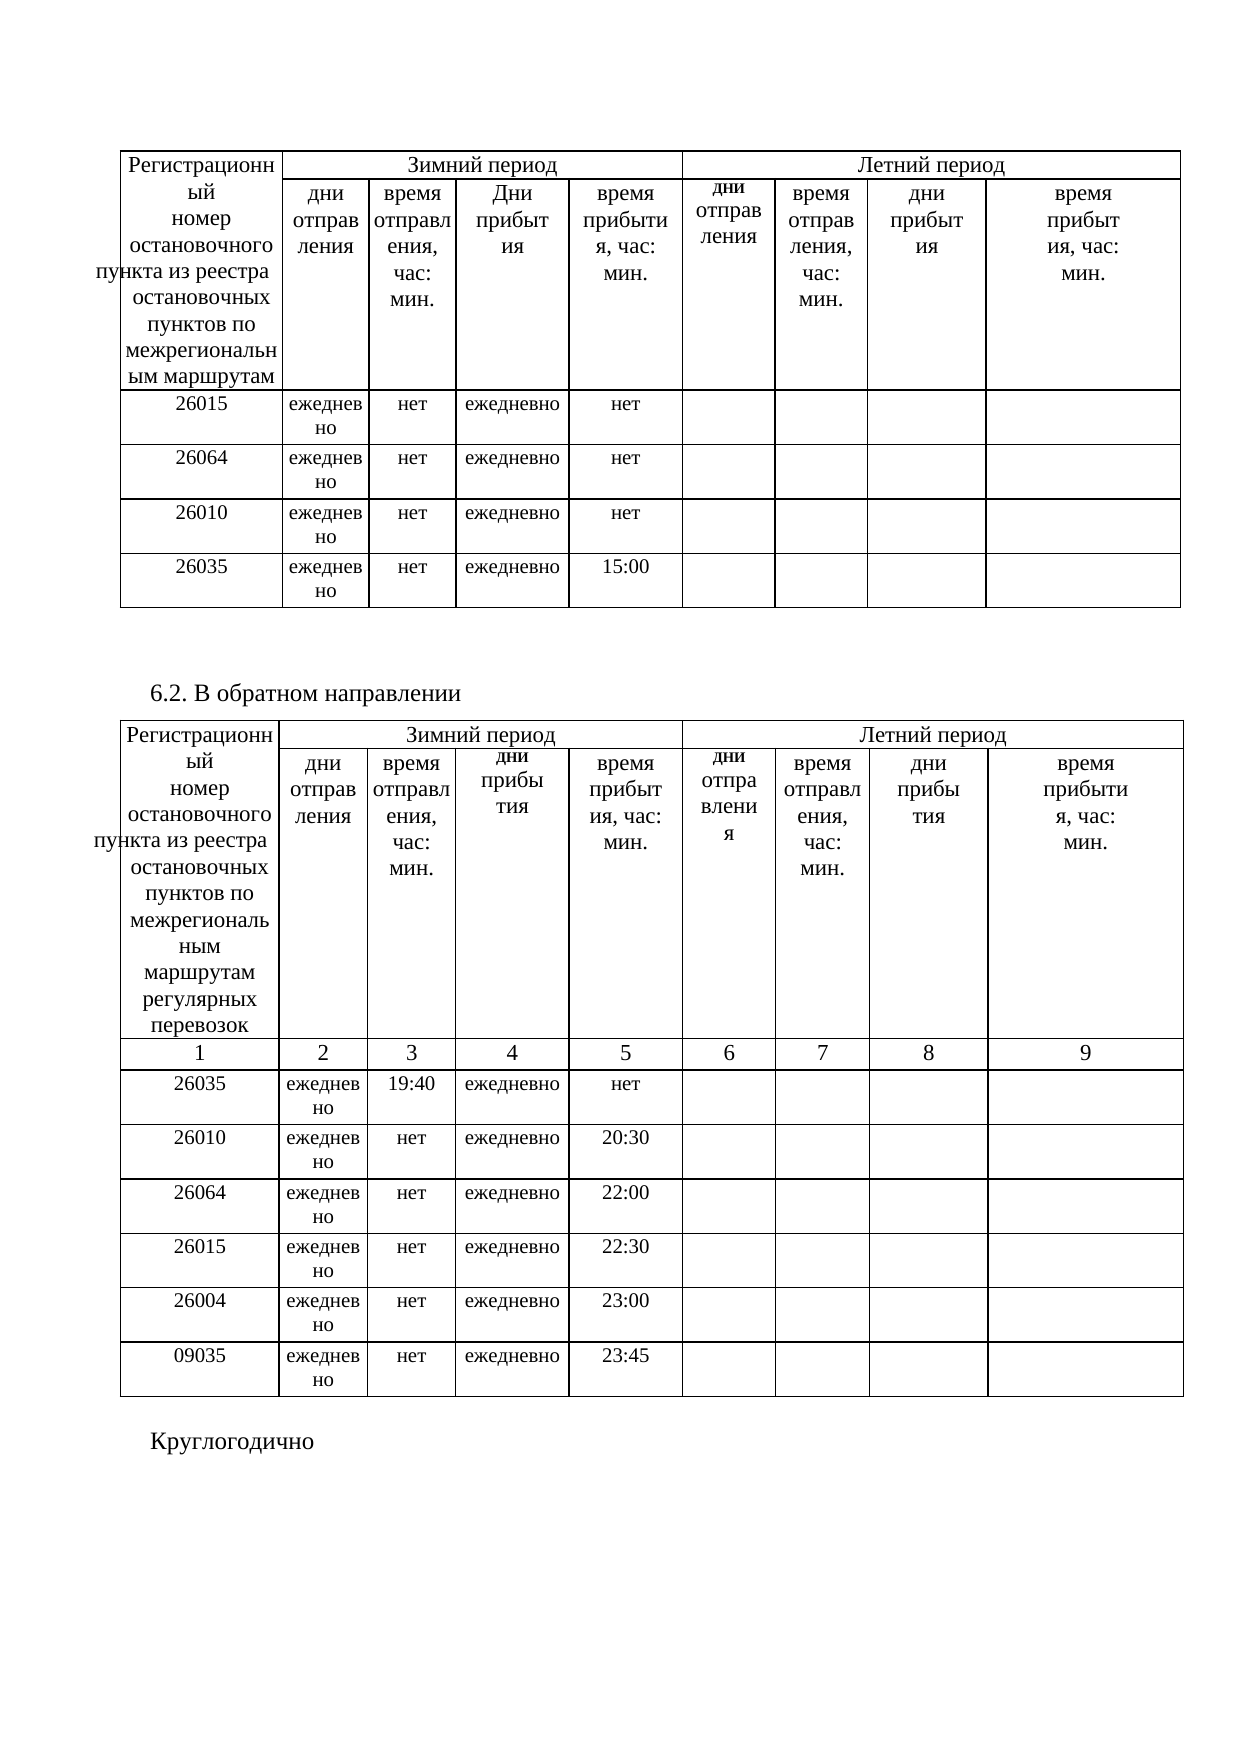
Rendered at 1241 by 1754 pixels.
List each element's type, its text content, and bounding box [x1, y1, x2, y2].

table_cell [870, 1288, 987, 1341]
table_cell [683, 1125, 775, 1178]
table_cell Дни прибыт ия [457, 180, 568, 389]
table_cell 23:45 [570, 1343, 682, 1396]
table_cell ежедневно [456, 1180, 568, 1232]
table_cell нет [570, 1071, 682, 1124]
table_cell нет [368, 1125, 455, 1178]
table_cell [989, 1180, 1183, 1232]
table_cell [683, 1288, 775, 1341]
table_cell [683, 554, 774, 607]
table_cell [683, 1071, 775, 1124]
table_cell ежедневно [456, 1343, 568, 1396]
table_cell [868, 554, 985, 607]
table_cell 23:00 [570, 1288, 682, 1341]
table_cell 26035 [121, 554, 282, 607]
table_cell дни прибы тия [870, 749, 987, 1037]
table_cell 26015 [121, 1234, 278, 1287]
text 6.2. В обратном направлении [150, 678, 1090, 707]
table_cell [989, 1288, 1183, 1341]
table_cell [776, 391, 867, 444]
table_cell [989, 1125, 1183, 1178]
text Круглогодично [150, 1426, 1090, 1454]
table_cell [776, 1071, 869, 1124]
table_cell 6 [683, 1039, 775, 1069]
table_cell [870, 1234, 987, 1287]
table_cell [776, 1288, 869, 1341]
table_cell ежедневно [283, 500, 368, 552]
table_cell 3 [368, 1039, 455, 1069]
table_cell 4 [456, 1039, 568, 1069]
table_cell время прибыт ия, час: мин. [570, 749, 682, 1037]
table_cell [683, 1234, 775, 1287]
table_cell 15:00 [570, 554, 682, 607]
table_cell 19:40 [368, 1071, 455, 1124]
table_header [121, 152, 282, 389]
table_cell ДНИ прибы тия [456, 749, 568, 1037]
table_cell 22:00 [570, 1180, 682, 1232]
table_cell дни прибыт ия [868, 180, 985, 389]
table_cell [870, 1071, 987, 1124]
table_cell [868, 500, 985, 552]
table_header Зимний период [280, 721, 682, 747]
table_cell 20:30 [570, 1125, 682, 1178]
table_cell время прибыти я, час: мин. [989, 749, 1183, 1037]
table_cell время отправл ения, час: мин. [370, 180, 455, 389]
table_cell [870, 1125, 987, 1178]
table_cell 22:30 [570, 1234, 682, 1287]
table_cell нет [368, 1343, 455, 1396]
table_cell ежедневно [280, 1180, 367, 1232]
table_cell [870, 1343, 987, 1396]
table_cell нет [370, 500, 455, 552]
table_cell 26015 [121, 391, 282, 444]
table_cell 9 [989, 1039, 1183, 1069]
table_cell 2 [280, 1039, 367, 1069]
table_cell ежедневно [456, 1125, 568, 1178]
table_header Зимний период [283, 152, 682, 178]
table_cell 26064 [121, 445, 282, 498]
table_cell [776, 1343, 869, 1396]
table_cell нет [570, 391, 682, 444]
table_cell дни отправ ления [280, 749, 367, 1037]
table_cell нет [370, 554, 455, 607]
table_cell время отправл ения, час: мин. [776, 749, 869, 1037]
table_cell ежедневно [456, 1071, 568, 1124]
table_cell [987, 500, 1180, 552]
table_cell время прибыт ия, час: мин. [987, 180, 1180, 389]
table_cell [776, 554, 867, 607]
table_cell [683, 391, 774, 444]
table_cell ежедневно [456, 1288, 568, 1341]
table_cell ежедневно [283, 554, 368, 607]
table_cell ежедневно [457, 554, 568, 607]
table_cell [987, 554, 1180, 607]
table_cell [683, 445, 774, 498]
table_cell [683, 1343, 775, 1396]
table_cell нет [570, 445, 682, 498]
table_cell ДНИ отпра влени я [683, 749, 775, 1037]
table_cell [987, 391, 1180, 444]
table_cell 26010 [121, 500, 282, 552]
table_cell [868, 445, 985, 498]
table_cell нет [368, 1288, 455, 1341]
table_cell ежедневно [457, 391, 568, 444]
table_header Регистрационный номер остановочного пункта из реестра остановочных пунктов по межрегиональным маршрутам регулярных перевозок [121, 721, 278, 1037]
table_cell ежедневно [283, 445, 368, 498]
table_cell [683, 500, 774, 552]
table_cell 26064 [121, 1180, 278, 1232]
table_cell нет [370, 391, 455, 444]
table_cell 26035 [121, 1071, 278, 1124]
table_cell [776, 1234, 869, 1287]
table_cell дни отправ ления [283, 180, 368, 389]
table_cell ежедневно [280, 1288, 367, 1341]
table_cell ежедневно [280, 1125, 367, 1178]
table_cell ежедневно [283, 391, 368, 444]
table_cell 09035 [121, 1343, 278, 1396]
table_cell 26004 [121, 1288, 278, 1341]
table_cell 7 [776, 1039, 869, 1069]
table_cell ДНИ отправ ления [683, 180, 774, 389]
table_cell ежедневно [280, 1234, 367, 1287]
table_cell ежедневно [280, 1071, 367, 1124]
table_cell время прибыти я, час: мин. [570, 180, 682, 389]
table_cell [776, 500, 867, 552]
table_cell 1 [121, 1039, 278, 1069]
table_cell [776, 1125, 869, 1178]
table_cell [870, 1180, 987, 1232]
table_cell [989, 1343, 1183, 1396]
table_cell 5 [570, 1039, 682, 1069]
table_cell [683, 1180, 775, 1232]
table_header Летний период [683, 721, 1183, 747]
table_cell [989, 1071, 1183, 1124]
table_cell [987, 445, 1180, 498]
table_cell нет [570, 500, 682, 552]
table_cell ежедневно [280, 1343, 367, 1396]
table_cell время отправ ления, час: мин. [776, 180, 867, 389]
table_cell 26010 [121, 1125, 278, 1178]
table_cell нет [368, 1180, 455, 1232]
table_cell ежедневно [456, 1234, 568, 1287]
table_cell [868, 391, 985, 444]
table_cell [776, 1180, 869, 1232]
table_cell ежедневно [457, 445, 568, 498]
table_cell 8 [870, 1039, 987, 1069]
table_cell [776, 445, 867, 498]
table_header Летний период [683, 152, 1180, 178]
table_cell ежедневно [457, 500, 568, 552]
table_cell нет [370, 445, 455, 498]
table_cell [989, 1234, 1183, 1287]
table_cell нет [368, 1234, 455, 1287]
table_cell время отправл ения, час: мин. [368, 749, 455, 1037]
